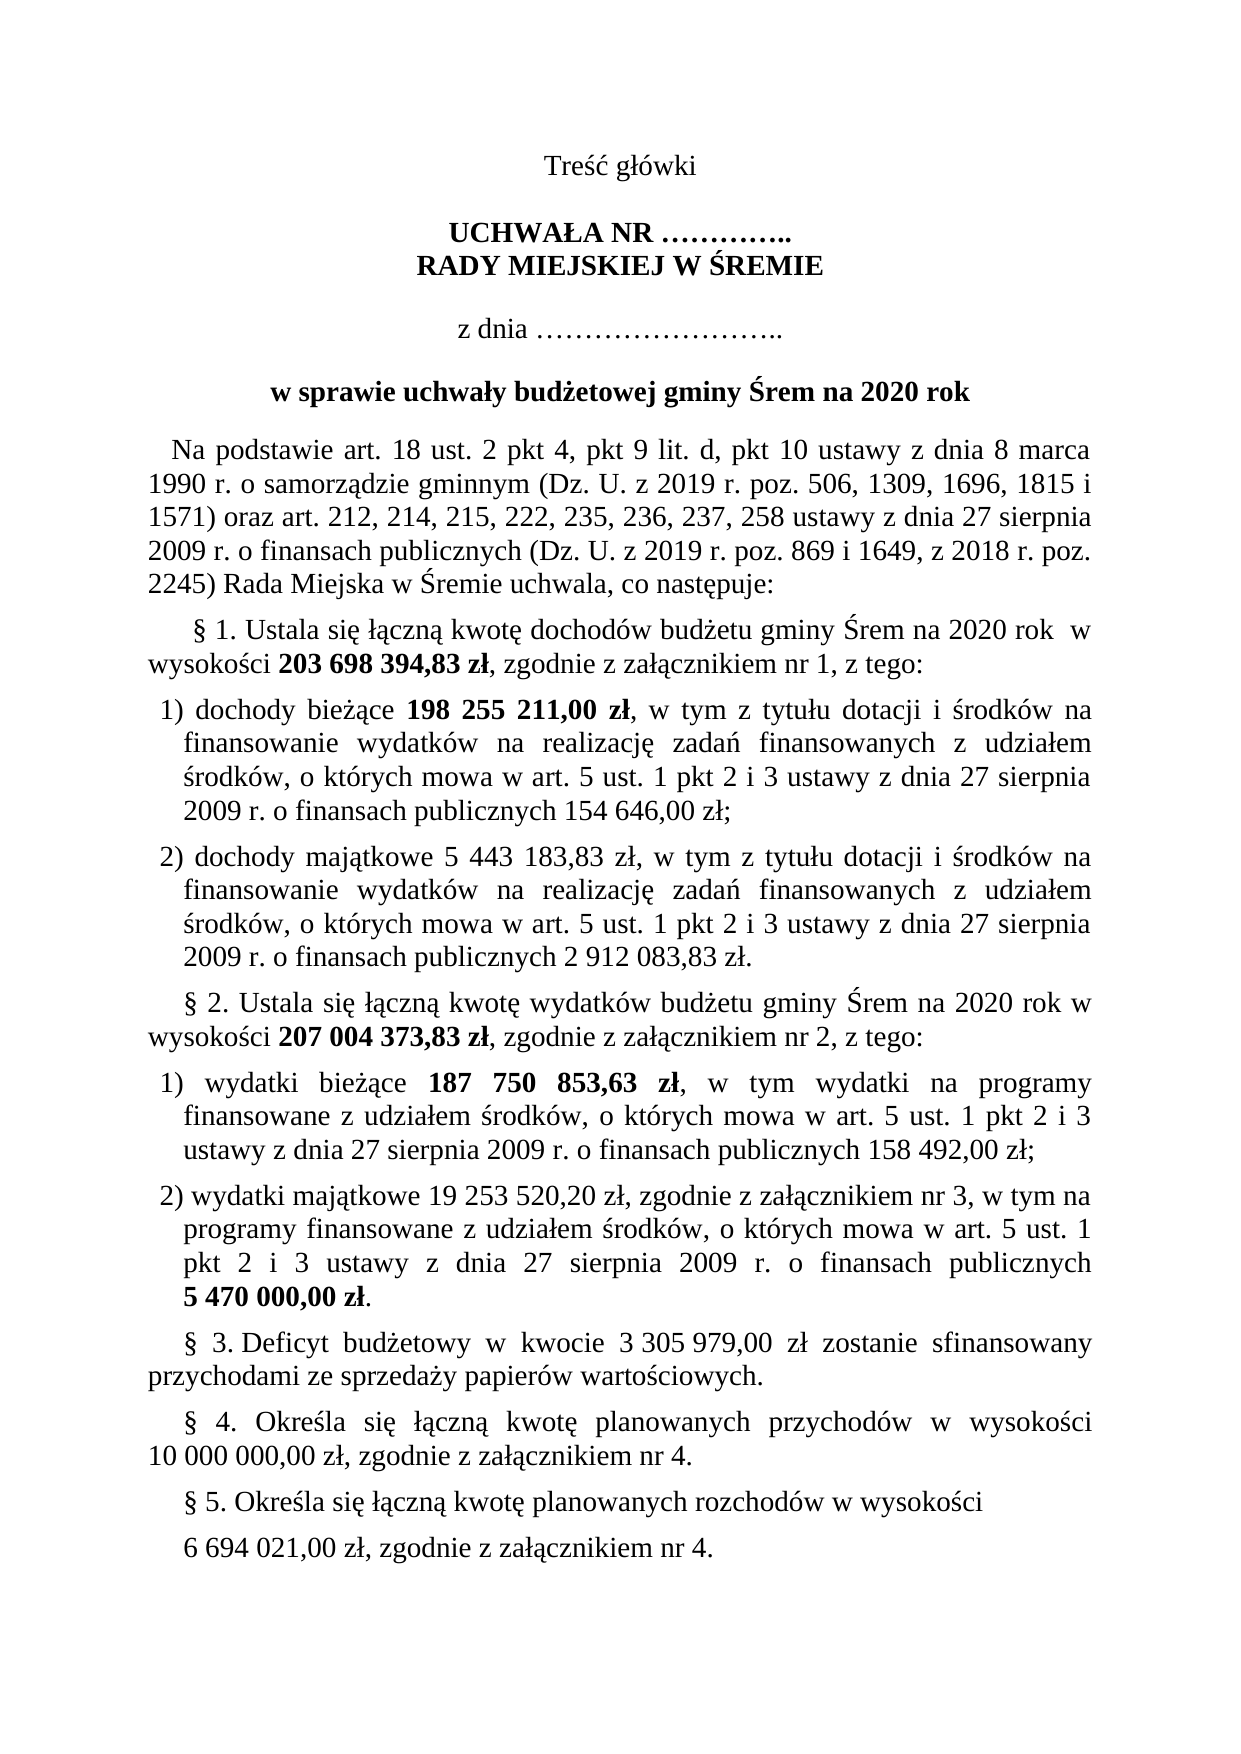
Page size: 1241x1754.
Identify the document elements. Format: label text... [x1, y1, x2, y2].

text Treść główki [148, 148, 1093, 181]
text Uchwała Nr ………….. Rady Miejskiej w Śremie [148, 215, 1093, 282]
text 1) dochody bieżące 198 255 211,00 zł, w tym z tytułu dotacji i środków na finansowanie wydatków na realizację zadań finansowanych z udziałem środków, o których mowa w art. 5 ust. 1 pkt 2 i 3 ustawy z dnia 27 sierpnia 2009 r. o finansach publicznych 154 646,00 zł; [159, 692, 1093, 826]
text § 3. Deficyt budżetowy w kwocie 3 305 979,00 zł zostanie sfinansowany przychodami ze sprzedaży papierów wartościowych. [148, 1325, 1093, 1392]
text z dnia …………………….. [148, 311, 1093, 344]
text § 2. Ustala się łączną kwotę wydatków budżetu gminy Śrem na 2020 rok w wysokości 207 004 373,83 zł, zgodnie z załącznikiem nr 2, z tego: [148, 985, 1093, 1052]
text w sprawie uchwały budżetowej gminy Śrem na 2020 rok [148, 374, 1093, 407]
text Na podstawie art. 18 ust. 2 pkt 4, pkt 9 lit. d, pkt 10 ustawy z dnia 8 marca 1990 r. o samorządzie gminnym (Dz. U. z 2019 r. poz. 506, 1309, 1696, 1815 i 1571) oraz art. 212, 214, 215, 222, 235, 236, 237, 258 ustawy z dnia 27 sierpnia 2009 r. o finansach publicznych (Dz. U. z 2019 r. poz. 869 i 1649, z 2018 r. poz. 2245) Rada Miejska w Śremie uchwala, co następuje: [148, 432, 1093, 600]
text 2) wydatki majątkowe 19 253 520,20 zł, zgodnie z załącznikiem nr 3, w tym na programy finansowane z udziałem środków, o których mowa w art. 5 ust. 1 pkt 2 i 3 ustawy z dnia 27 sierpnia 2009 r. o finansach publicznych 5 470 000,00 zł. [159, 1178, 1093, 1312]
text 2) dochody majątkowe 5 443 183,83 zł, w tym z tytułu dotacji i środków na finansowanie wydatków na realizację zadań finansowanych z udziałem środków, o których mowa w art. 5 ust. 1 pkt 2 i 3 ustawy z dnia 27 sierpnia 2009 r. o finansach publicznych 2 912 083,83 zł. [159, 839, 1093, 973]
text 6 694 021,00 zł, zgodnie z załącznikiem nr 4. [148, 1530, 1093, 1563]
text § 4. Określa się łączną kwotę planowanych przychodów w wysokości 10 000 000,00 zł, zgodnie z załącznikiem nr 4. [148, 1404, 1093, 1471]
text § 5. Określa się łączną kwotę planowanych rozchodów w wysokości [148, 1484, 1093, 1517]
text 1) wydatki bieżące 187 750 853,63 zł, w tym wydatki na programy finansowane z udziałem środków, o których mowa w art. 5 ust. 1 pkt 2 i 3 ustawy z dnia 27 sierpnia 2009 r. o finansach publicznych 158 492,00 zł; [159, 1065, 1093, 1166]
text § 1. Ustala się łączną kwotę dochodów budżetu gminy Śrem na 2020 rok w wysokości 203 698 394,83 zł, zgodnie z załącznikiem nr 1, z tego: [148, 612, 1093, 679]
